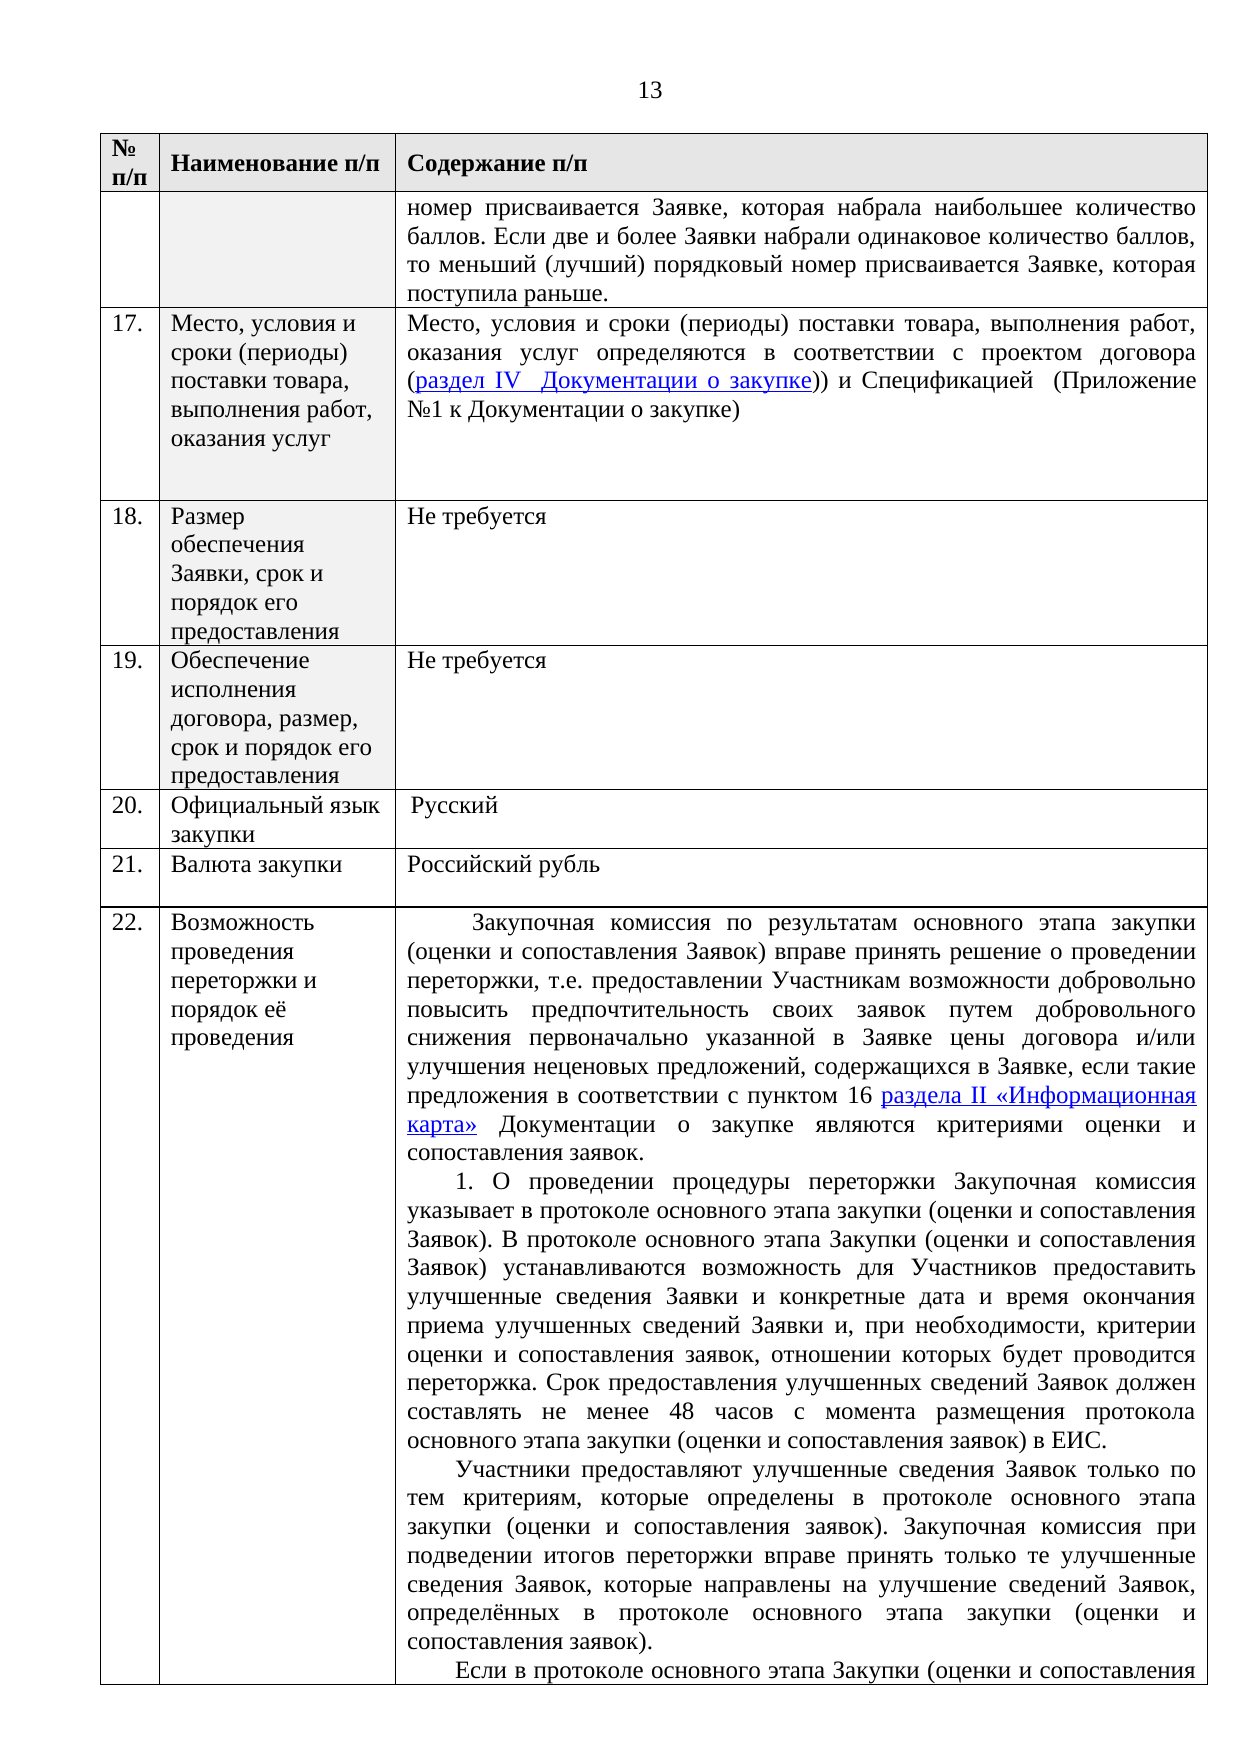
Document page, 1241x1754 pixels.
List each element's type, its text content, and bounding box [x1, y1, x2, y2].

table_cell Русский [396, 790, 1207, 848]
table_cell [101, 908, 159, 1684]
table_header Содержание п/п [396, 134, 1207, 191]
table_cell Не требуется [396, 501, 1207, 644]
table_cell Не требуется [396, 646, 1207, 789]
table_cell Место, условия и сроки (периоды) поставки товара, выполнения работ, оказания услуг определяются в соответствии с проектом договора (раздел IV Документации о закупке)) и Спецификацией (Приложение №1 к Документации о закупке) [396, 308, 1207, 500]
table_cell [101, 501, 159, 644]
table_cell [101, 308, 159, 500]
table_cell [396, 192, 1207, 307]
table_cell [101, 849, 159, 906]
table_cell Место, условия и сроки (периоды) поставки товара, выполнения работ, оказания услуг [160, 308, 395, 500]
table_header Наименование п/п [160, 134, 395, 191]
table_cell Официальный язык закупки [160, 790, 395, 848]
table_cell [101, 646, 159, 789]
table_cell Обеспечение исполнения договора, размер, срок и порядок его предоставления [160, 646, 395, 789]
table_cell [101, 790, 159, 848]
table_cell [160, 908, 395, 1684]
table_cell Российский рубль [396, 849, 1207, 906]
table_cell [396, 908, 1207, 1684]
table_cell [101, 192, 159, 307]
table_header № п/п [101, 134, 159, 191]
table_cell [160, 192, 395, 307]
table_cell Валюта закупки [160, 849, 395, 906]
table_cell Размер обеспечения Заявки, срок и порядок его предоставления [160, 501, 395, 644]
